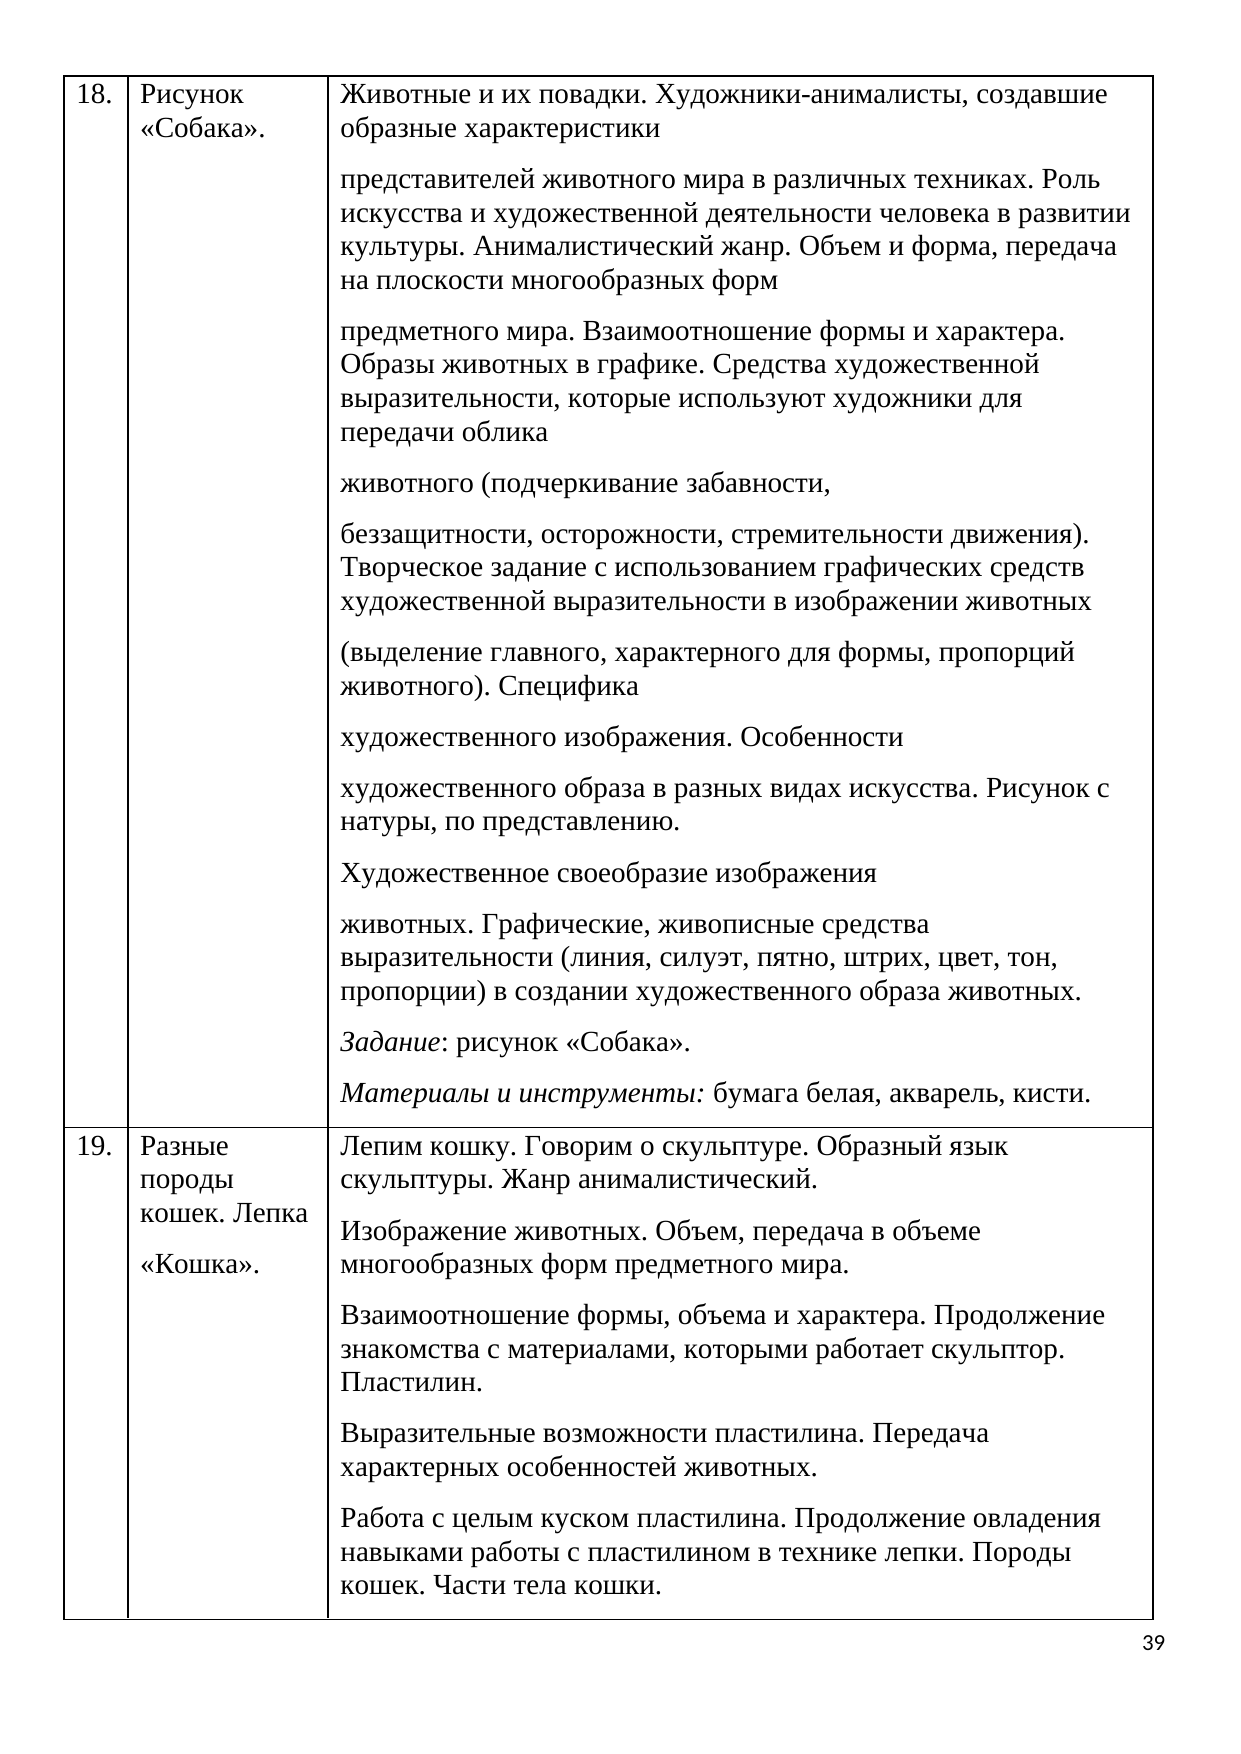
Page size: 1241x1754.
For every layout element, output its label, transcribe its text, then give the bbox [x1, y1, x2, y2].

table_cell Разные породы кошек. Лепка «Кошка». [129, 1128, 327, 1618]
table_header 18. [65, 77, 127, 1126]
table_cell Лепим кошку. Говорим о скульптуре. Образный язык скульптуры. Жанр анималистический. Изображение животных. Объем, передача в объеме многообразных форм предметного мира. Взаимоотношение формы, объема и характера. Продолжение знакомства с материалами, которыми работает скульптор. Пластилин. Выразительные возможности пластилина. Передача характерных особенностей животных. Работа с целым куском пластилина. Продолжение овладения навыками работы с пластилином в технике лепки. Породы кошек. Части тела кошки. [329, 1128, 1152, 1618]
table_header Рисунок «Собака». [129, 77, 327, 1126]
table_cell 19. [65, 1128, 127, 1618]
table_header Животные и их повадки. Художники-анималисты, создавшие образные характеристики представителей животного мира в различных техниках. Роль искусства и художественной деятельности человека в развитии культуры. Анималистический жанр. Объем и форма, передача на плоскости многообразных форм предметного мира. Взаимоотношение формы и характера. Образы животных в графике. Средства художественной выразительности, которые используют художники для передачи облика животного (подчеркивание забавности, беззащитности, осторожности, стремительности движения). Творческое задание с использованием графических средств художественной выразительности в изображении животных (выделение главного, характерного для формы, пропорций животного). Специфика художественного изображения. Особенности художественного образа в разных видах искусства. Рисунок с натуры, по представлению. Художественное своеобразие изображения животных. Графические, живописные средства выразительности (линия, силуэт, пятно, штрих, цвет, тон, пропорции) в создании художественного образа животных. Задание: рисунок «Собака». Материалы и инструменты: бумага белая, акварель, кисти. [329, 77, 1152, 1126]
